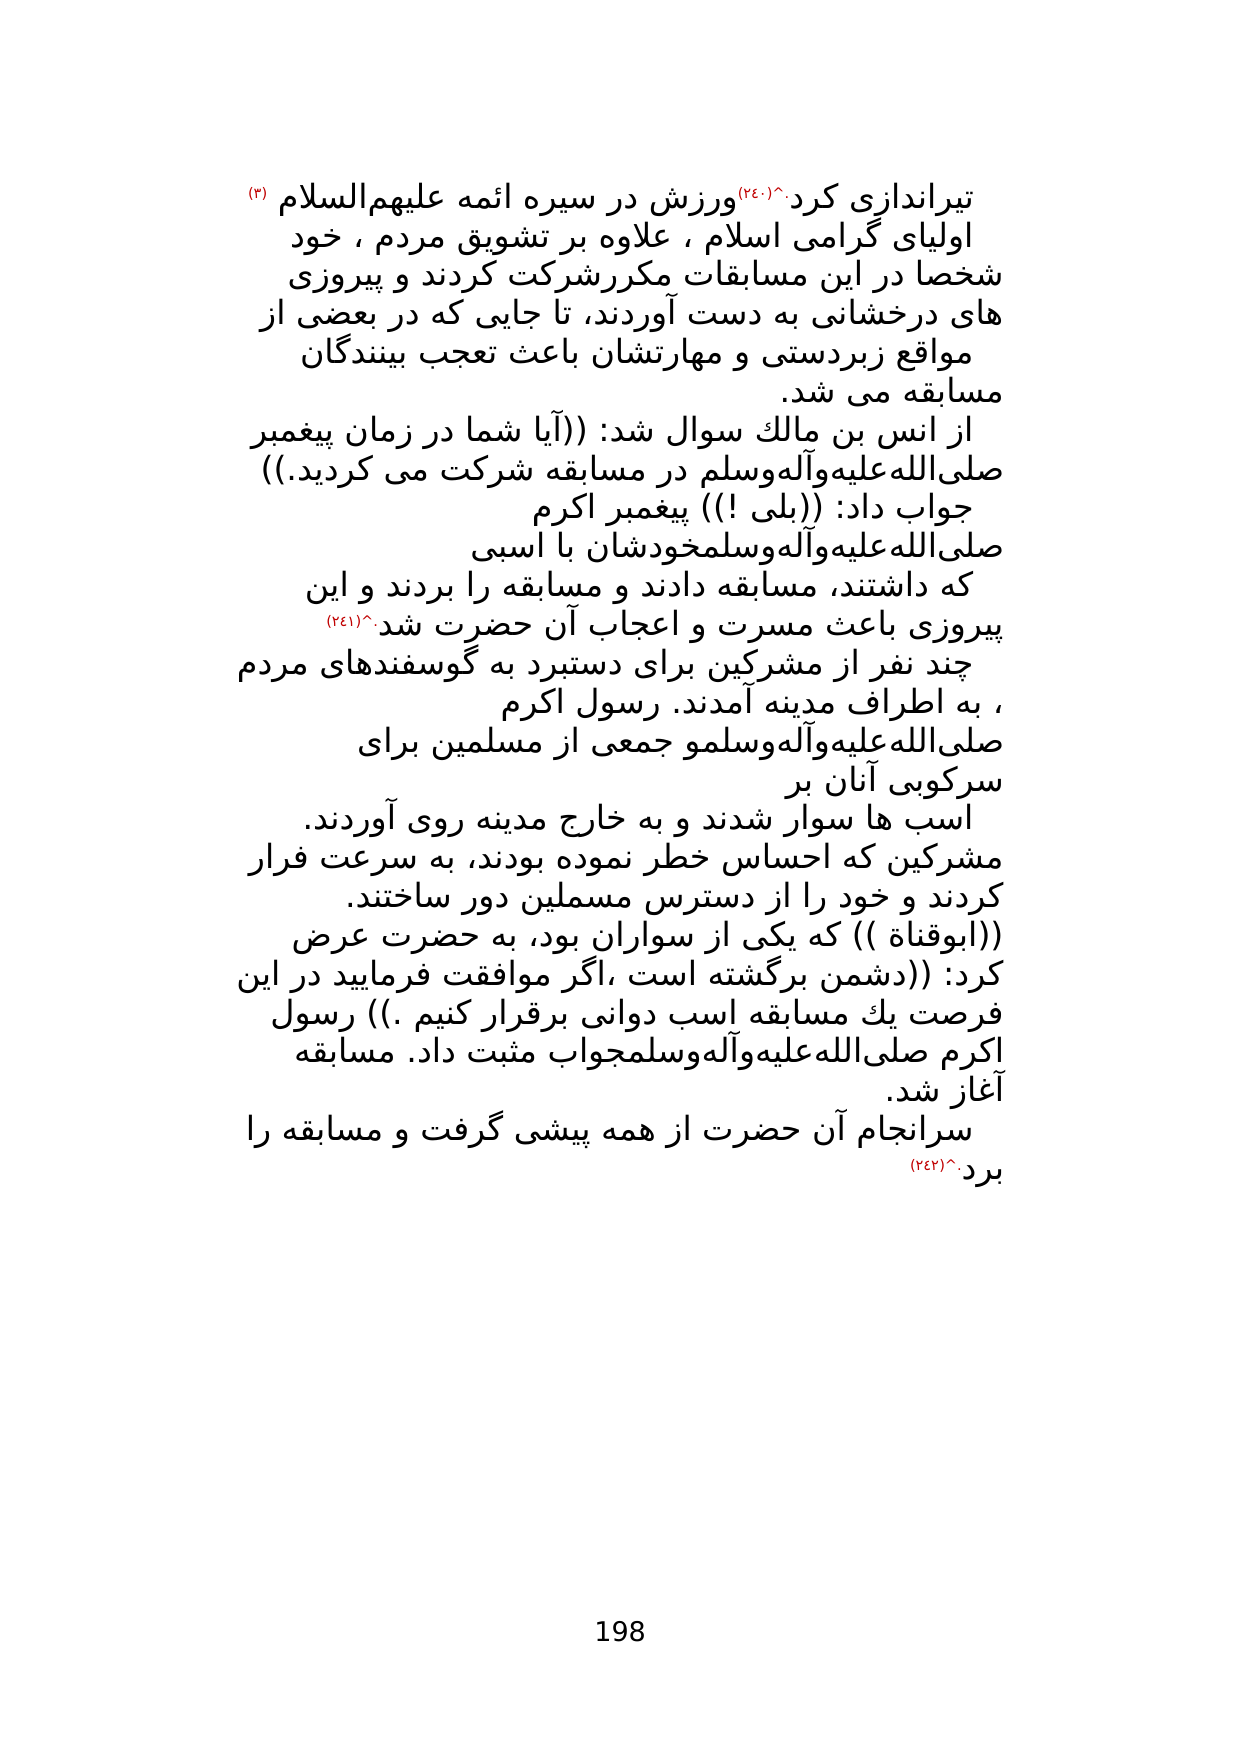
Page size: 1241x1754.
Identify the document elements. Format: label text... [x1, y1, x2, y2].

text چند نفر از مشركين براى دستبرد به گوسفندهاى مردم ، به اطراف مدينه آمدند. رسول اكرم صلى‌الله‌عليه‌وآله‌وسلمو جمعى از مسلمين براى سركوبى آنان بر [236, 643, 1004, 799]
text جواب داد: ((بلى !)) پيغمبر اكرم صلى‌الله‌عليه‌وآله‌وسلمخودشان با اسبى [236, 488, 1004, 566]
text سرانجام آن حضرت از همه پيشى گرفت و مسابقه را برد.^(٢٤٢) [236, 1110, 1004, 1187]
text اسب ها سوار شدند و به خارج مدينه روى آوردند. مشركين كه احساس خطر نموده بودند، به سرعت فرار كردند و خود را از دسترس مسملين دور ساختند. ((ابوقناة )) كه يكى از سواران بود، به حضرت عرض كرد: ((دشمن برگشته است ،اگر موافقت فرماييد در اين فرصت يك مسابقه اسب دوانى برقرار كنيم .)) رسول اكرم صلى‌الله‌عليه‌وآله‌وسلمجواب مثبت داد. مسابقه آغاز شد. [236, 799, 1004, 1110]
text اولياى گرامى اسلام ، علاوه بر تشويق مردم ، خود شخصا در اين مسابقات مكررشركت كردند و پيروزى هاى درخشانى به دست آوردند، تا جايى كه در بعضى از [236, 216, 1004, 333]
text مواقع زبردستى و مهارتشان باعث تعجب بينندگان مسابقه مى شد. [236, 333, 1004, 410]
text تيراندازى كرد.^(٢٤٠)ورزش در سيره ائمه عليهم‌السلام (٣) [236, 177, 1004, 216]
text كه داشتند، مسابقه دادند و مسابقه را بردند و اين پيروزى باعث مسرت و اعجاب آن حضرت شد.^(٢٤١) [236, 566, 1004, 643]
text از انس بن مالك سوال شد: ((آيا شما در زمان پيغمبر صلى‌الله‌عليه‌وآله‌وسلم در مسابقه شركت مى كرديد.)) [236, 410, 1004, 488]
